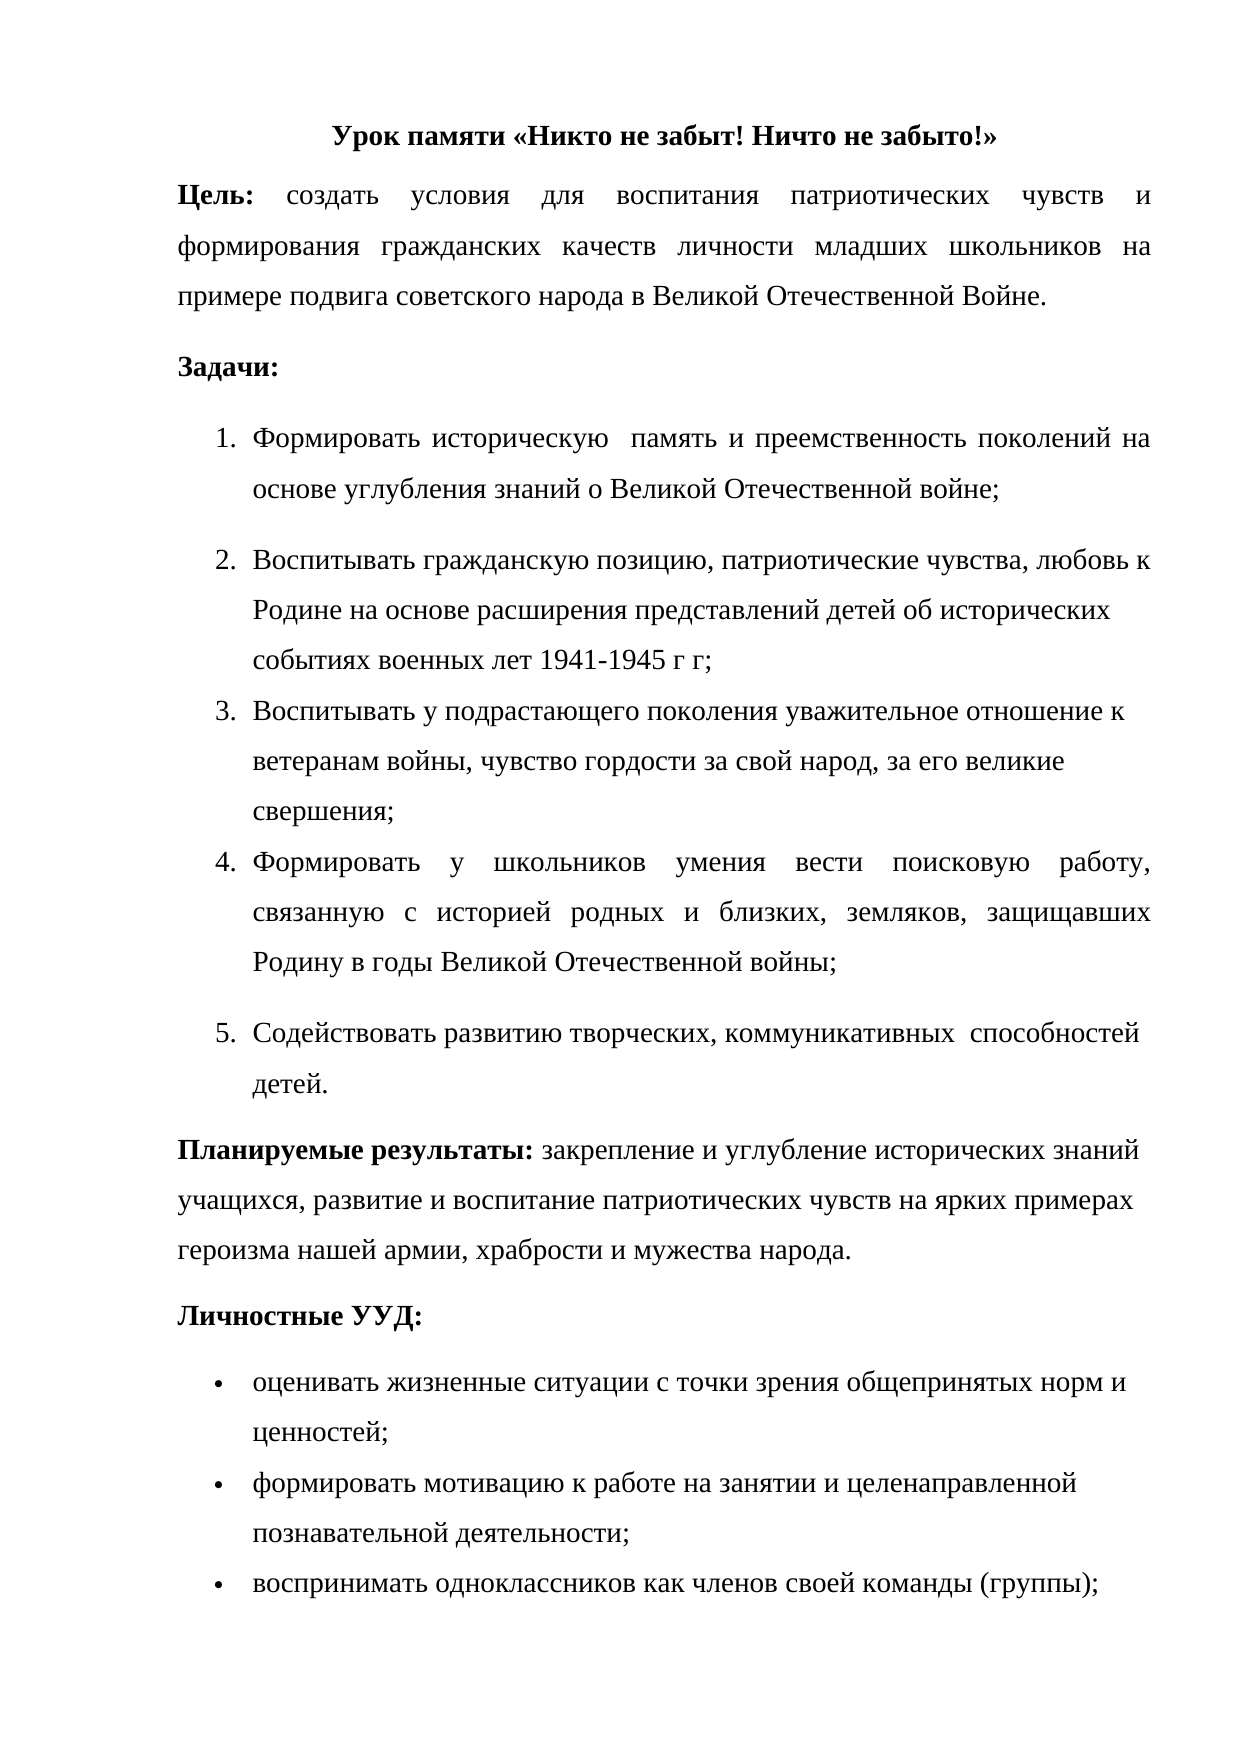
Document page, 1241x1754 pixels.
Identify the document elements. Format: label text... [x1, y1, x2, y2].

text Цель: создать условия для воспитания патриотических чувств и формирования гражданских качеств личности младших школьников на примере подвига советского народа в Великой Отечественной Войне. [177, 261, 1152, 312]
text Личностные УУД: [177, 1298, 1152, 1332]
list Воспитывать у подрастающего поколения уважительное отношение к ветеранам войны, чувство гордости за свой народ, за его великие свершения; [215, 693, 1152, 827]
list Содействовать развитию творческих, коммуникативных способностей детей. [215, 1016, 1152, 1099]
list воспринимать одноклассников как членов своей команды (группы); [215, 1566, 1152, 1599]
list формировать мотивацию к работе на занятии и целенаправленной познавательной деятельности; [215, 1465, 1152, 1549]
list Формировать историческую память и преемственность поколений на основе углубления знаний о Великой Отечественной войне; [215, 420, 1152, 504]
text Урок памяти «Никто не забыт! Ничто не забыто!» [177, 118, 1152, 152]
list Формировать у школьников умения вести поисковую работу, связанную с историей родных и близких, земляков, защищавших Родину в годы Великой Отечественной войны; [215, 844, 1152, 978]
text Задачи: [177, 349, 1152, 383]
text Планируемые результаты: закрепление и углубление исторических знаний учащихся, развитие и воспитание патриотических чувств на ярких примерах героизма нашей армии, храбрости и мужества народа. [177, 1132, 1152, 1266]
list оценивать жизненные ситуации с точки зрения общепринятых норм и ценностей; [215, 1364, 1152, 1448]
list Воспитывать гражданскую позицию, патриотические чувства, любовь к Родине на основе расширения представлений детей об исторических событиях военных лет 1941-1945 г г; [215, 542, 1152, 676]
text Цель: создать условия для воспитания патриотических чувств и формирования гражданских качеств личности младших школьников на примере подвига советского народа в Великой Отечественной Войне. [177, 177, 1152, 228]
